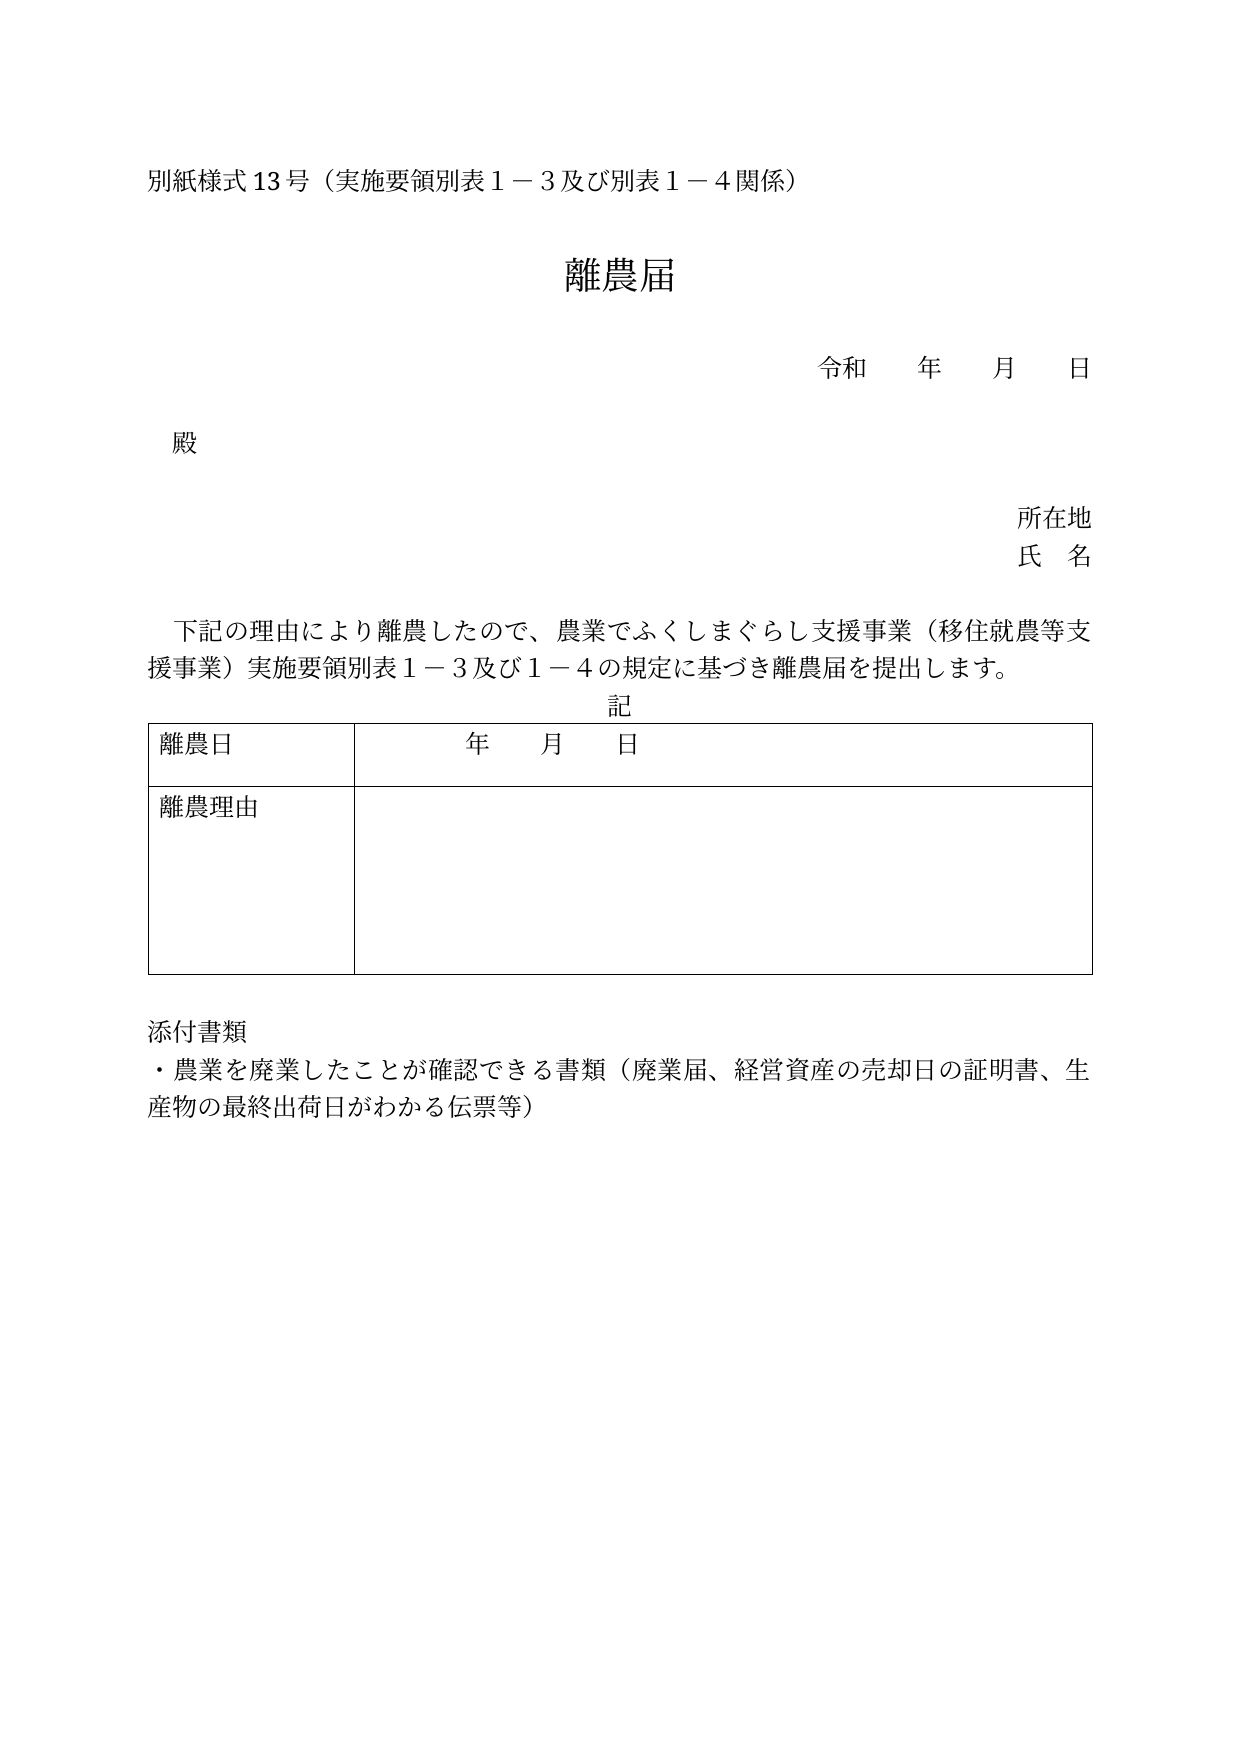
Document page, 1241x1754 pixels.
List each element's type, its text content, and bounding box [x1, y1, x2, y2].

table_header 年 月 日 [355, 724, 1092, 786]
table_cell 離農理由 [149, 787, 354, 973]
text ・農業を廃業したことが確認できる書類（廃業届、経営資産の売却日の証明書、生産物の最終出荷日がわかる伝票等） [148, 1049, 1092, 1124]
text 令和 年 月 日 [148, 348, 1092, 386]
table_cell [355, 787, 1092, 973]
table_header 離農日 [149, 724, 354, 786]
text 離農届 [148, 236, 1092, 311]
subtitle 記 [148, 686, 1092, 723]
text 所在地 [148, 498, 1092, 536]
text 別紙様式13号（実施要領別表１－３及び別表１－４関係） [148, 161, 1092, 198]
text 殿 [148, 423, 1092, 461]
text 下記の理由により離農したので、農業でふくしまぐらし支援事業（移住就農等支援事業）実施要領別表１－３及び１－４の規定に基づき離農届を提出します。 [148, 611, 1092, 686]
text 氏 名 [148, 536, 1092, 573]
text 添付書類 [148, 1012, 1092, 1049]
